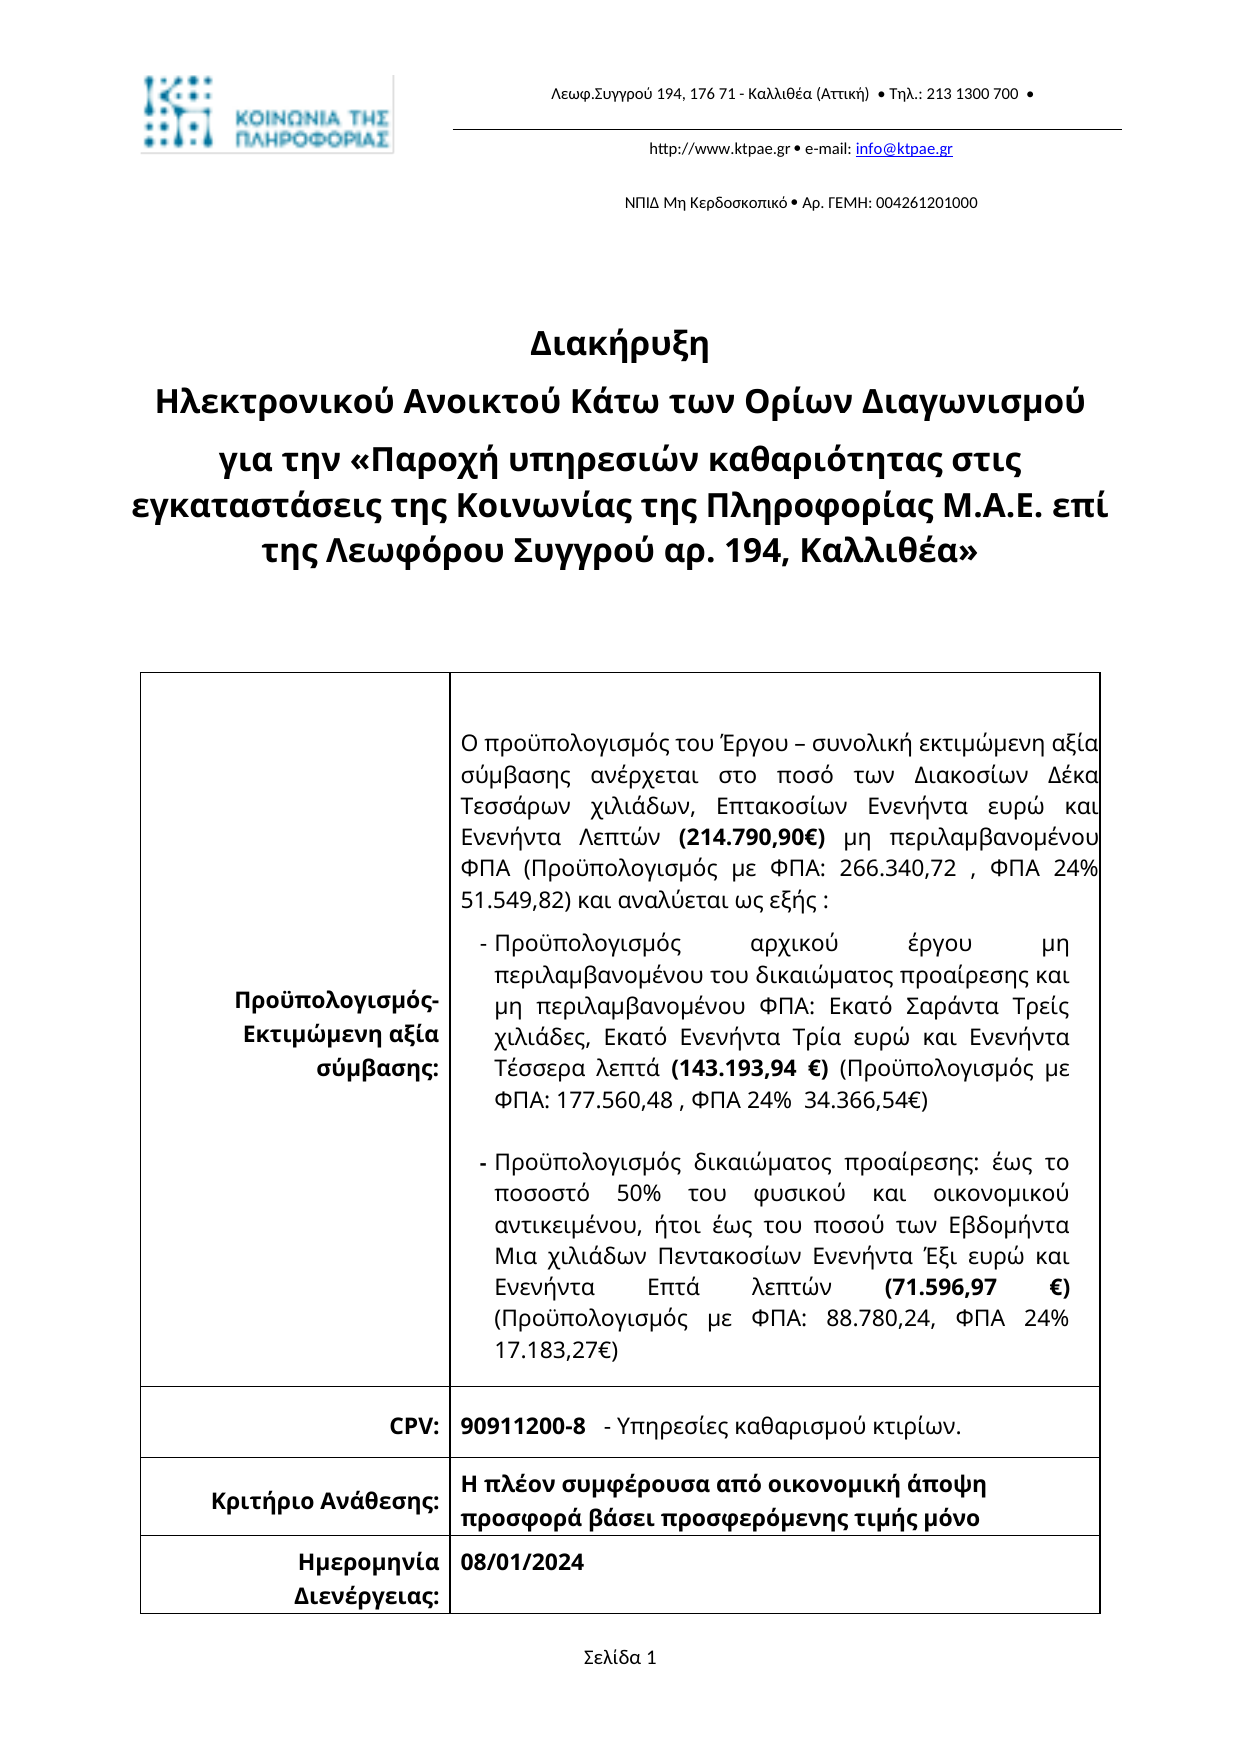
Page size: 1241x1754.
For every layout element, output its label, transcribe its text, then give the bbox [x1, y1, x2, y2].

text για την «Παροχή υπηρεσιών καθαριότητας στις εγκαταστάσεις της Κοινωνίας της Πληροφορίας Μ.Α.Ε. επί της Λεωφόρου Συγγρού αρ. 194, Καλλιθέα» [118, 436, 1122, 572]
text Διακήρυξη [118, 320, 1122, 366]
table_header Ο προϋπολογισμός του Έργου – συνολική εκτιμώμενη αξία σύμβασης ανέρχεται στο ποσό των Διακοσίων Δέκα Τεσσάρων χιλιάδων, Επτακοσίων Ενενήντα ευρώ και Ενενήντα Λεπτών (214.790,90€) μη περιλαμβανομένου ΦΠΑ (Προϋπολογισμός με ΦΠΑ: 266.340,72 , ΦΠΑ 24% 51.549,82) και αναλύεται ως εξής : Προϋπολογισμός αρχικού έργου μη περιλαμβανομένου του δικαιώματος προαίρεσης και μη περιλαμβανομένου ΦΠΑ: Εκατό Σαράντα Τρείς χιλιάδες, Εκατό Ενενήντα Τρία ευρώ και Ενενήντα Τέσσερα λεπτά (143.193,94 €) (Προϋπολογισμός με ΦΠΑ: 177.560,48 , ΦΠΑ 24% 34.366,54€) Προϋπολογισμός δικαιώματος προαίρεσης: έως το ποσοστό 50% του φυσικού και οικονομικού αντικειμένου, ήτοι έως του ποσού των Εβδομήντα Μια χιλιάδων Πεντακοσίων Ενενήντα Έξι ευρώ και Ενενήντα Επτά λεπτών (71.596,97 €) (Προϋπολογισμός με ΦΠΑ: 88.780,24, ΦΠΑ 24% 17.183,27€) [451, 673, 1099, 1386]
table_header Προϋπολογισμός-Εκτιμώμενη αξία σύμβασης: [141, 673, 449, 1386]
table_cell Ημερομηνία Διενέργειας: [141, 1536, 449, 1613]
text Ηλεκτρονικού Ανοικτού Κάτω των Ορίων Διαγωνισμού [118, 378, 1122, 423]
picture [140, 75, 397, 157]
table_cell Κριτήριο Ανάθεσης: [141, 1458, 449, 1535]
table_cell CPV: [141, 1387, 449, 1457]
table_cell Η πλέον συμφέρουσα από οικονομική άποψη προσφορά βάσει προσφερόμενης τιμής μόνο [451, 1458, 1099, 1535]
table_cell 08/01/2024 [451, 1536, 1099, 1613]
table_cell 90911200-8 - Υπηρεσίες καθαρισμού κτιρίων. [451, 1387, 1099, 1457]
